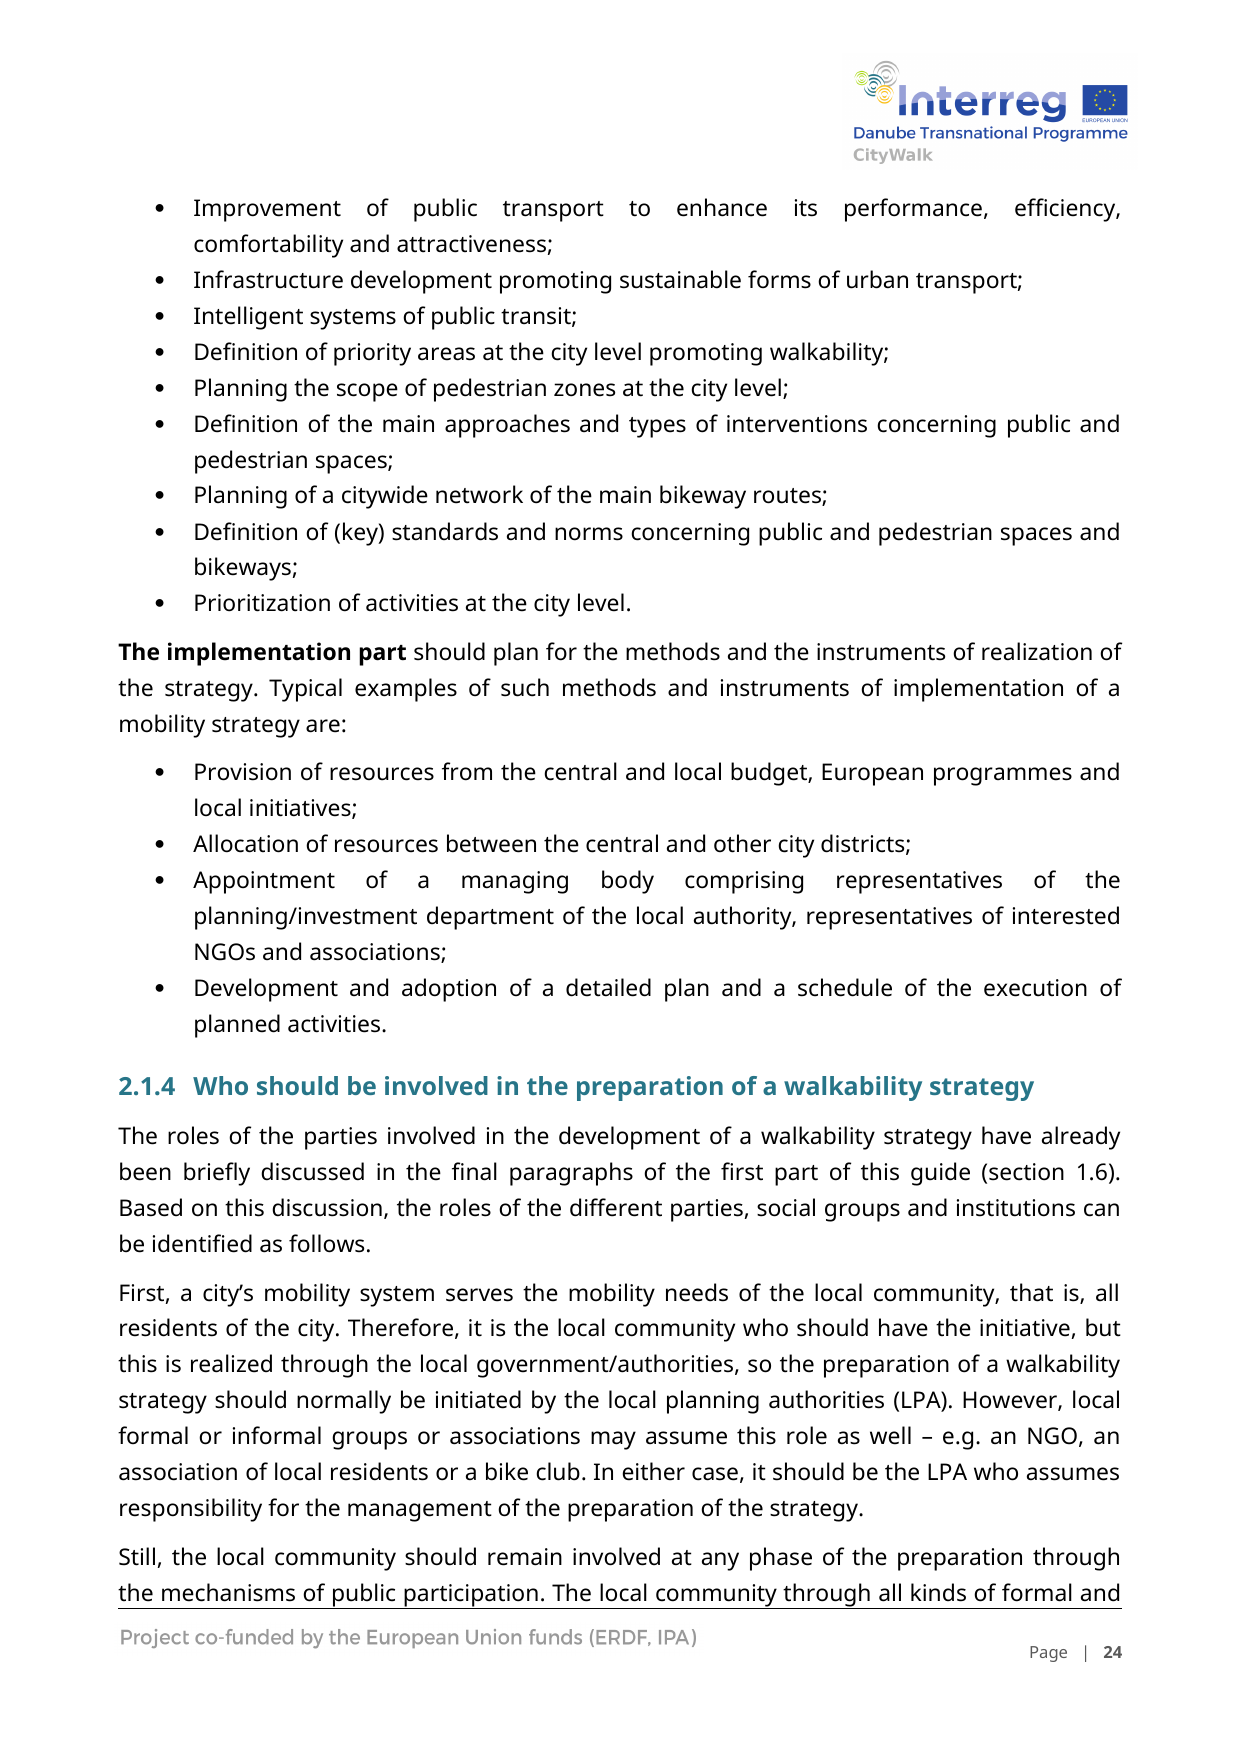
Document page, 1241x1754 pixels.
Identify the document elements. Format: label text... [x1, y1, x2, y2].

list Definition of (key) standards and norms concerning public and pedestrian spaces and bikeways; [156, 515, 1122, 583]
list Definition of priority areas at the city level promoting walkability; [156, 336, 1122, 367]
text The roles of the parties involved in the development of a walkability strategy have already been briefly discussed in the final paragraphs of the first part of this guide (section 1.6). Based on this discussion, the roles of the different parties, social groups and institutions can be identified as follows. [118, 1120, 1122, 1259]
picture [842, 53, 1138, 170]
text First, a city’s mobility system serves the mobility needs of the local community, that is, all residents of the city. Therefore, it is the local community who should have the initiative, but this is realized through the local government/authorities, so the preparation of a walkability strategy should normally be initiated by the local planning authorities (LPA). However, local formal or informal groups or associations may assume this role as well – e.g. an NGO, an association of local residents or a bike club. In either case, it should be the LPA who assumes responsibility for the management of the preparation of the strategy. [118, 1276, 1122, 1523]
list Infrastructure development promoting sustainable forms of urban transport; [156, 264, 1122, 295]
list Planning of a citywide network of the main bikeway routes; [156, 479, 1122, 511]
picture [113, 1622, 704, 1656]
list Development and adoption of a detailed plan and a schedule of the execution of planned activities. [156, 972, 1122, 1039]
subtitle Who should be involved in the preparation of a walkability strategy [118, 1068, 1122, 1103]
list Allocation of resources between the central and other city districts; [156, 828, 1122, 859]
list Improvement of public transport to enhance its performance, efficiency, comfortability and attractiveness; [156, 192, 1122, 259]
list Definition of the main approaches and types of interventions concerning public and pedestrian spaces; [156, 408, 1122, 475]
list Planning the scope of pedestrian zones at the city level; [156, 372, 1122, 403]
list Prioritization of activities at the city level. [156, 587, 1122, 618]
list Intelligent systems of public transit; [156, 300, 1122, 331]
list Provision of resources from the central and local budget, European programmes and local initiatives; [156, 756, 1122, 823]
list Appointment of a managing body comprising representatives of the planning/investment department of the local authority, representatives of interested NGOs and associations; [156, 864, 1122, 967]
text The implementation part should plan for the methods and the instruments of realization of the strategy. Typical examples of such methods and instruments of implementation of a mobility strategy are: [118, 636, 1122, 739]
